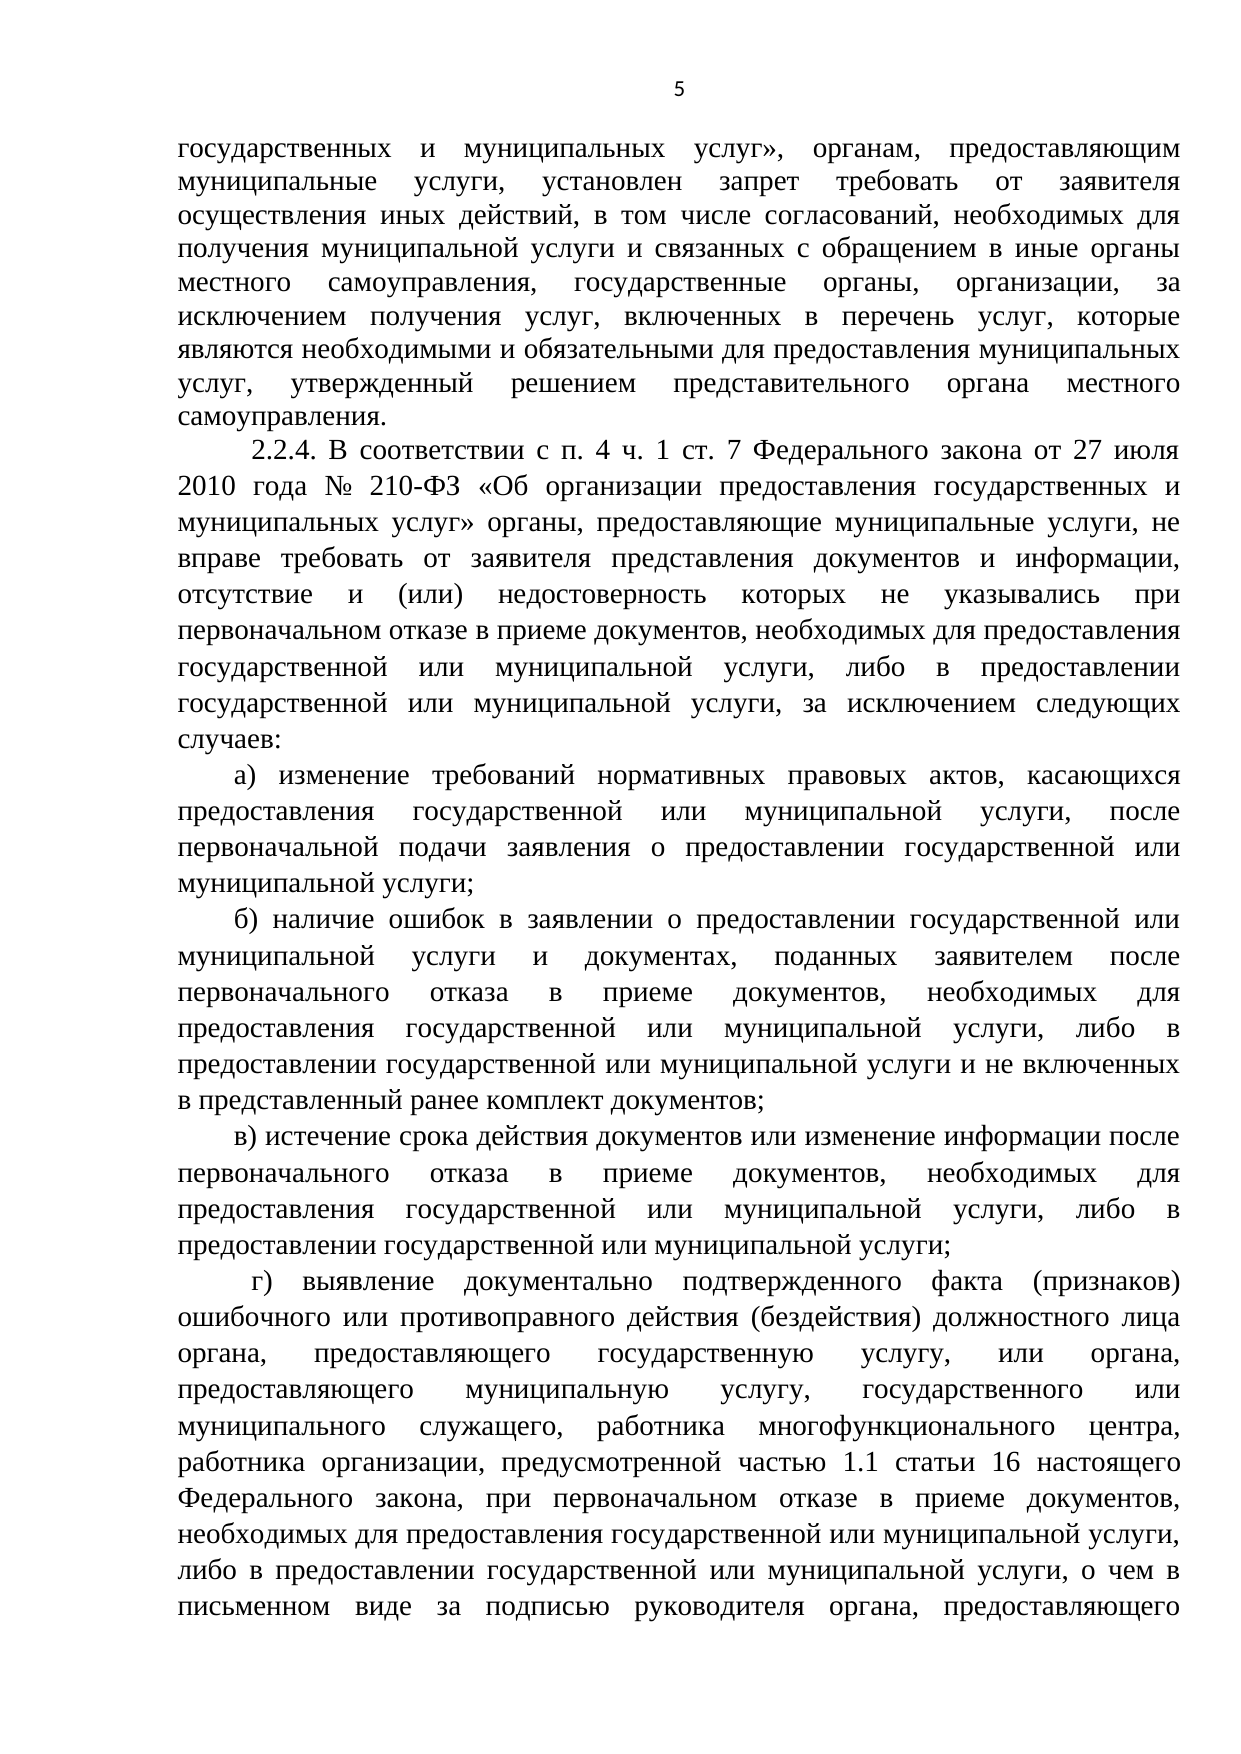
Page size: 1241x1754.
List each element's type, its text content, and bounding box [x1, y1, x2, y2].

text 2.2.4. В соответствии с п. 4 ч. 1 ст. 7 Федерального закона от 27 июля 2010 года № 210-ФЗ «Об организации предоставления государственных и муниципальных услуг» органы, предоставляющие муниципальные услуги, не вправе требовать от заявителя представления документов и информации, отсутствие и (или) недостоверность которых не указывались при первоначальном отказе в приеме документов, необходимых для предоставления государственной или муниципальной услуги, либо в предоставлении государственной или муниципальной услуги, за исключением следующих случаев: [177, 432, 1181, 754]
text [177, 130, 1181, 432]
text б) наличие ошибок в заявлении о предоставлении государственной или муниципальной услуги и документах, поданных заявителем после первоначального отказа в приеме документов, необходимых для предоставления государственной или муниципальной услуги, либо в предоставлении государственной или муниципальной услуги и не включенных в представленный ранее комплект документов; [177, 902, 1181, 1116]
text а) изменение требований нормативных правовых актов, касающихся предоставления государственной или муниципальной услуги, после первоначальной подачи заявления о предоставлении государственной или муниципальной услуги; [177, 757, 1181, 899]
text в) истечение срока действия документов или изменение информации после первоначального отказа в приеме документов, необходимых для предоставления государственной или муниципальной услуги, либо в предоставлении государственной или муниципальной услуги; [177, 1118, 1181, 1261]
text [177, 1263, 1181, 1622]
